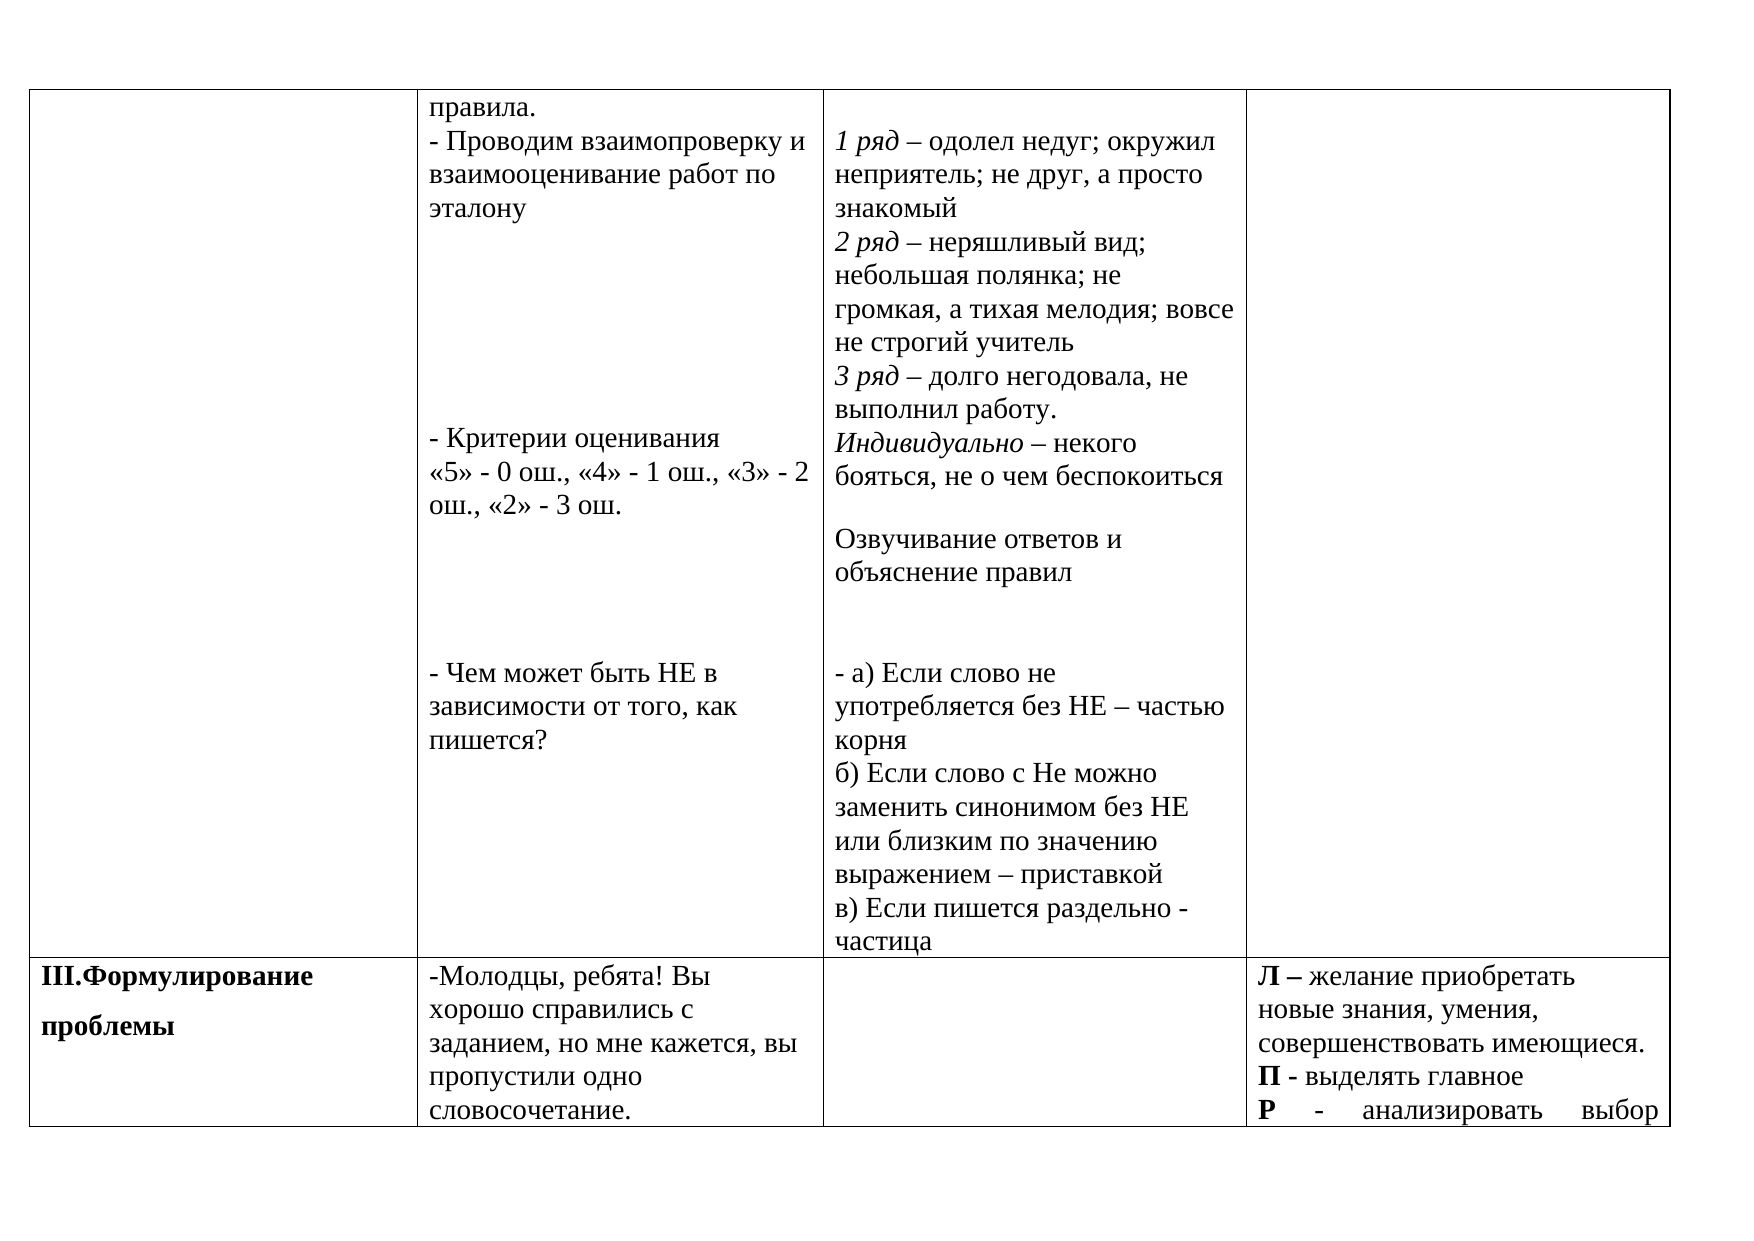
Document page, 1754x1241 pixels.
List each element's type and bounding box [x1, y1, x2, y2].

table_cell [1247, 958, 1669, 1126]
table_cell [30, 90, 417, 957]
table_cell [824, 958, 1246, 1126]
table_cell [418, 90, 823, 957]
table_cell [30, 958, 417, 1126]
table_cell [1247, 90, 1669, 957]
table_cell [824, 90, 1246, 957]
table_cell [418, 958, 823, 1126]
